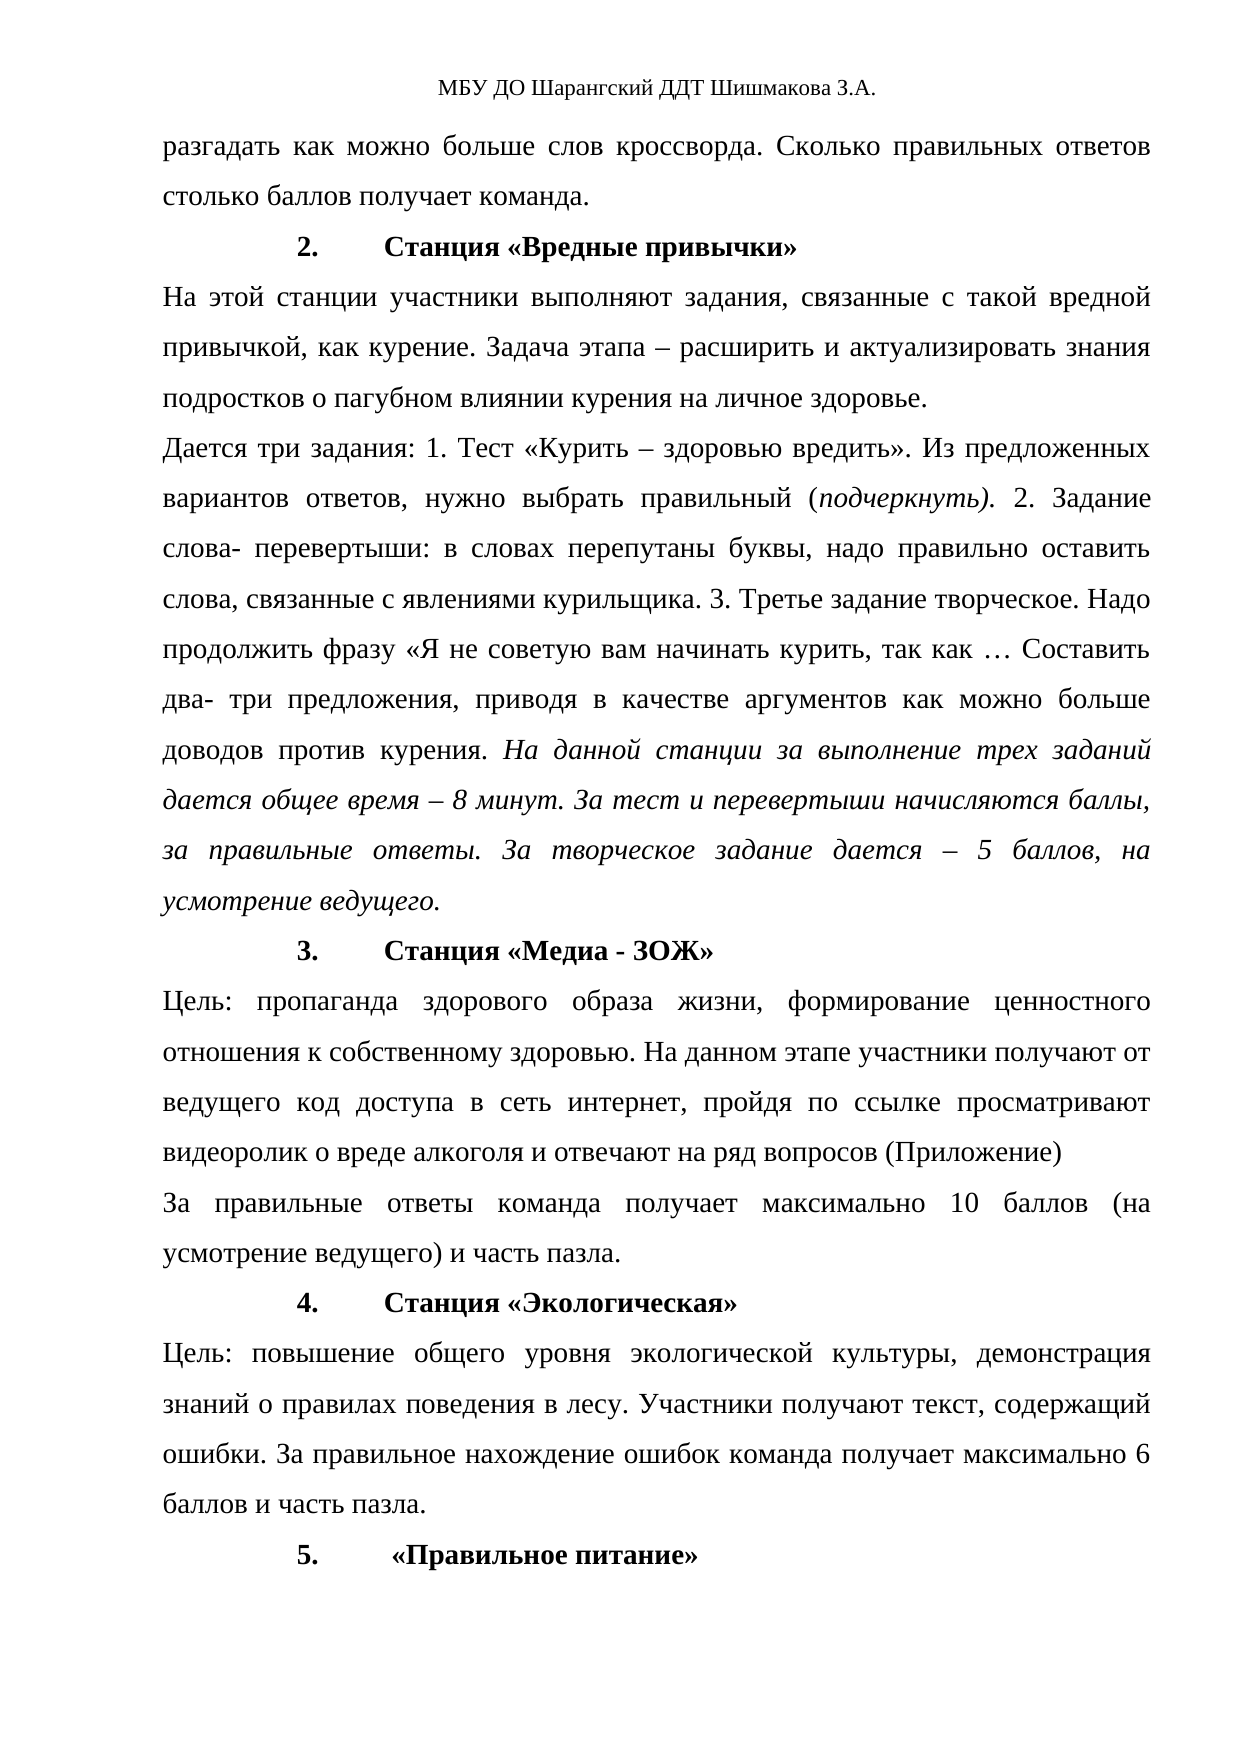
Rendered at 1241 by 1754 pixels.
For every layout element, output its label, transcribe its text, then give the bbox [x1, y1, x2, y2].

list Станция «Вредные привычки» [237, 229, 1152, 262]
text За правильные ответы команда получает максимально 10 баллов (на усмотрение ведущего) и часть пазла. [162, 1185, 1152, 1268]
list «Правильное питание» [237, 1537, 1152, 1570]
list Станция «Медиа - ЗОЖ» [237, 933, 1152, 967]
text Цель: пропаганда здорового образа жизни, формирование ценностного отношения к собственному здоровью. На данном этапе участники получают от ведущего код доступа в сеть интернет, пройдя по ссылке просматривают видеоролик о вреде алкоголя и отвечают на ряд вопросов (Приложение) [162, 983, 1152, 1168]
text Цель: повышение общего уровня экологической культуры, демонстрация знаний о правилах поведения в лесу. Участники получают текст, содержащий ошибки. За правильное нахождение ошибок команда получает максимально 6 баллов и часть пазла. [162, 1336, 1152, 1520]
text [162, 128, 1152, 212]
list Станция «Экологическая» [237, 1285, 1152, 1319]
text На этой станции участники выполняют задания, связанные с такой вредной привычкой, как курение. Задача этапа – расширить и актуализировать знания подростков о пагубном влиянии курения на личное здоровье. [162, 279, 1152, 413]
text Дается три задания: 1. Тест «Курить – здоровью вредить». Из предложенных вариантов ответов, нужно выбрать правильный (подчеркнуть). 2. Задание слова- перевертыши: в словах перепутаны буквы, надо правильно оставить слова, связанные с явлениями курильщика. 3. Третье задание творческое. Надо продолжить фразу «Я не советую вам начинать курить, так как … Составить два- три предложения, приводя в качестве аргументов как можно больше доводов против курения. На данной станции за выполнение трех заданий дается общее время – 8 минут. За тест и перевертыши начисляются баллы, за правильные ответы. За творческое задание дается – 5 баллов, на усмотрение ведущего. [162, 430, 1152, 916]
